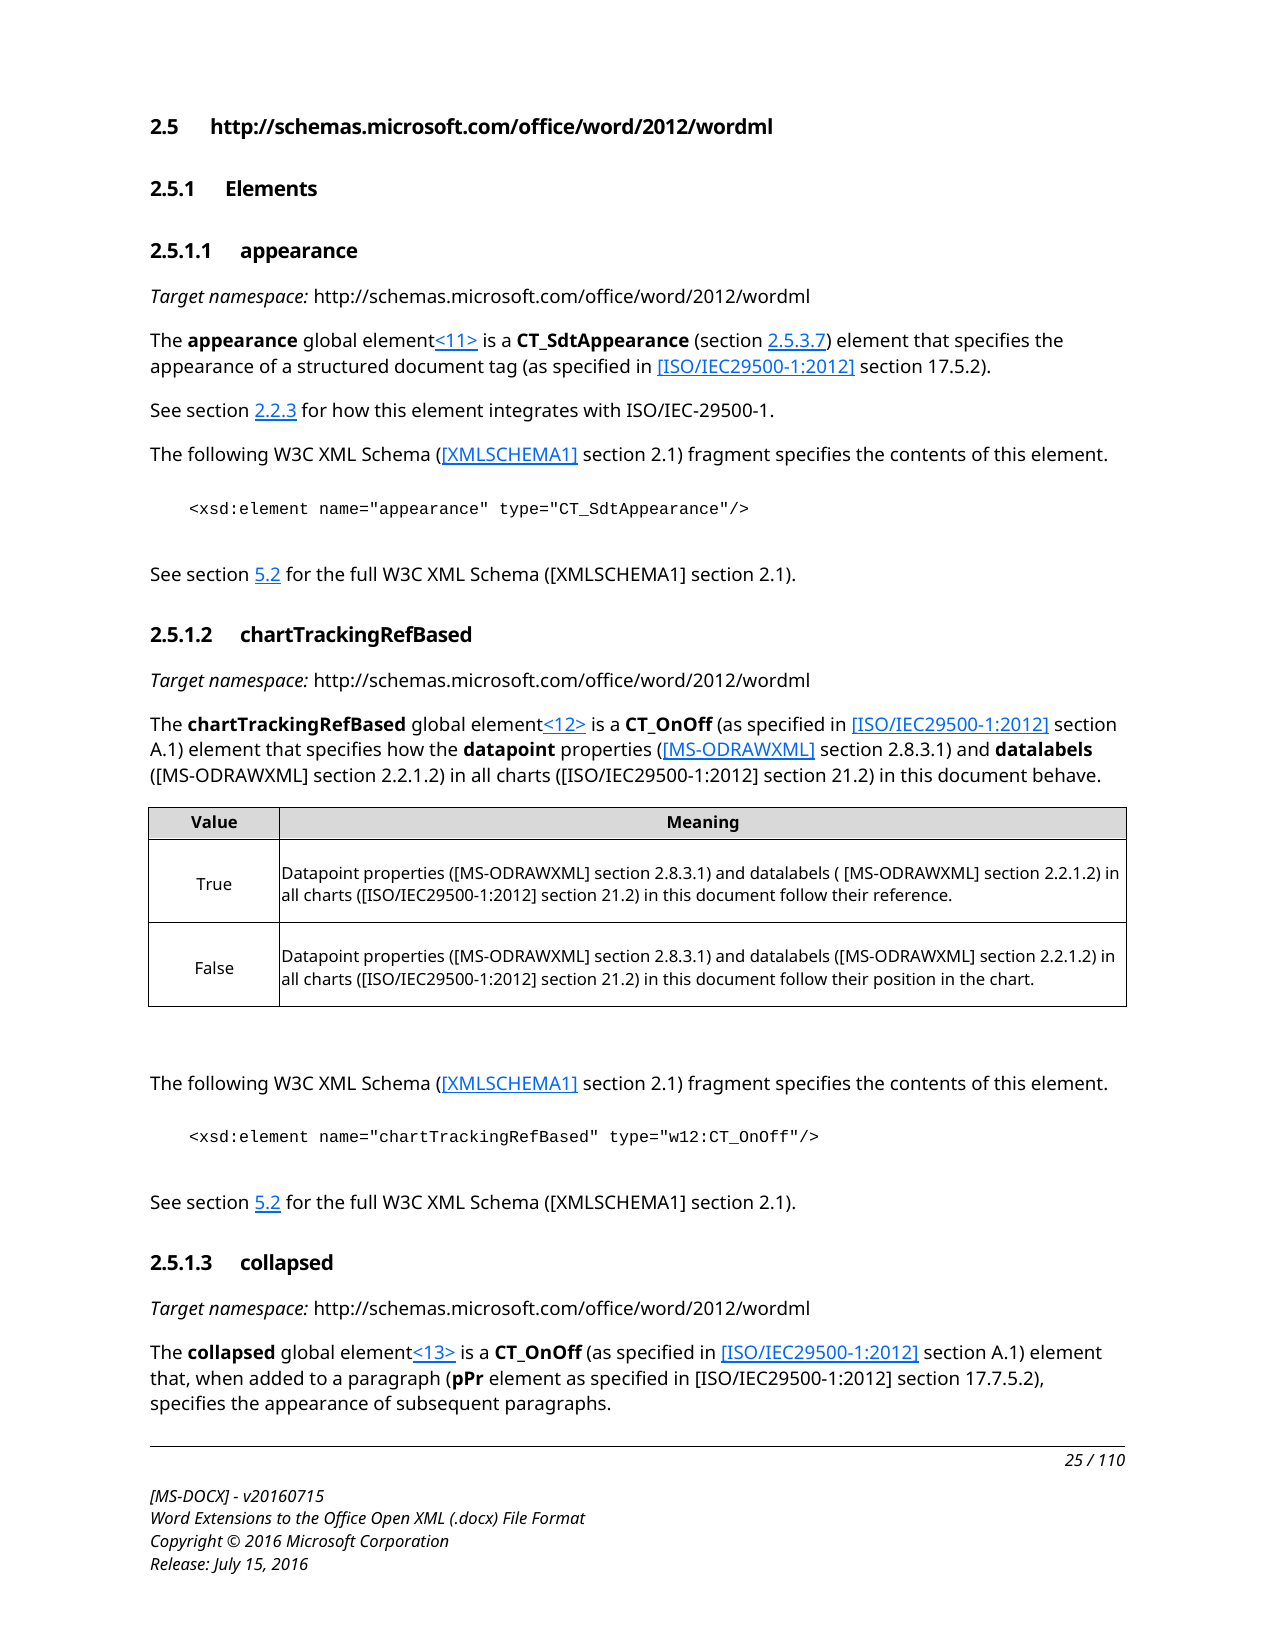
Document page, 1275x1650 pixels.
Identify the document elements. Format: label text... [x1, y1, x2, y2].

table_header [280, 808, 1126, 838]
subtitle http://schemas.microsoft.com/office/word/2012/wordml [150, 112, 1125, 141]
text The collapsed global element<13> is a CT_OnOff (as specified in [ISO/IEC29500-1:2012] section A.1) element that, when added to a paragraph (pPr element as specified in [ISO/IEC29500-1:2012] section 17.7.5.2), specifies the appearance of subsequent paragraphs. [150, 1340, 1125, 1416]
text The following W3C XML Schema ([XMLSCHEMA1] section 2.1) fragment specifies the contents of this element. [150, 442, 1125, 467]
text See section 5.2 for the full W3C XML Schema ([XMLSCHEMA1] section 2.1). [150, 561, 1125, 586]
subtitle appearance [150, 236, 1125, 264]
subtitle Elements [150, 174, 1125, 203]
text The appearance global element<11> is a CT_SdtAppearance (section 2.5.3.7) element that specifies the appearance of a structured document tag (as specified in [ISO/IEC29500-1:2012] section 17.5.2). [150, 327, 1125, 378]
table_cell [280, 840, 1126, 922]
text Target namespace: http://schemas.microsoft.com/office/word/2012/wordml [150, 1295, 1125, 1321]
text The chartTrackingRefBased global element<12> is a CT_OnOff (as specified in [ISO/IEC29500-1:2012] section A.1) element that specifies how the datapoint properties ([MS-ODRAWXML] section 2.8.3.1) and datalabels ([MS-ODRAWXML] section 2.2.1.2) in all charts ([ISO/IEC29500-1:2012] section 21.2) in this document behave. [150, 711, 1125, 788]
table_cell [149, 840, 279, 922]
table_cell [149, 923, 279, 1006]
text See section 5.2 for the full W3C XML Schema ([XMLSCHEMA1] section 2.1). [150, 1189, 1125, 1215]
text <xsd:element name="chartTrackingRefBased" type="w12:CT_OnOff"/> [175, 1121, 1137, 1158]
text Target namespace: http://schemas.microsoft.com/office/word/2012/wordml [150, 283, 1125, 309]
subtitle collapsed [150, 1248, 1125, 1277]
text The following W3C XML Schema ([XMLSCHEMA1] section 2.1) fragment specifies the contents of this element. [150, 1070, 1125, 1096]
text <xsd:element name="appearance" type="CT_SdtAppearance"/> [175, 492, 1137, 530]
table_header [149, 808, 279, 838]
text Target namespace: http://schemas.microsoft.com/office/word/2012/wordml [150, 667, 1125, 692]
text See section 2.2.3 for how this element integrates with ISO/IEC-29500-1. [150, 397, 1125, 423]
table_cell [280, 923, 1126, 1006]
subtitle chartTrackingRefBased [150, 620, 1125, 648]
